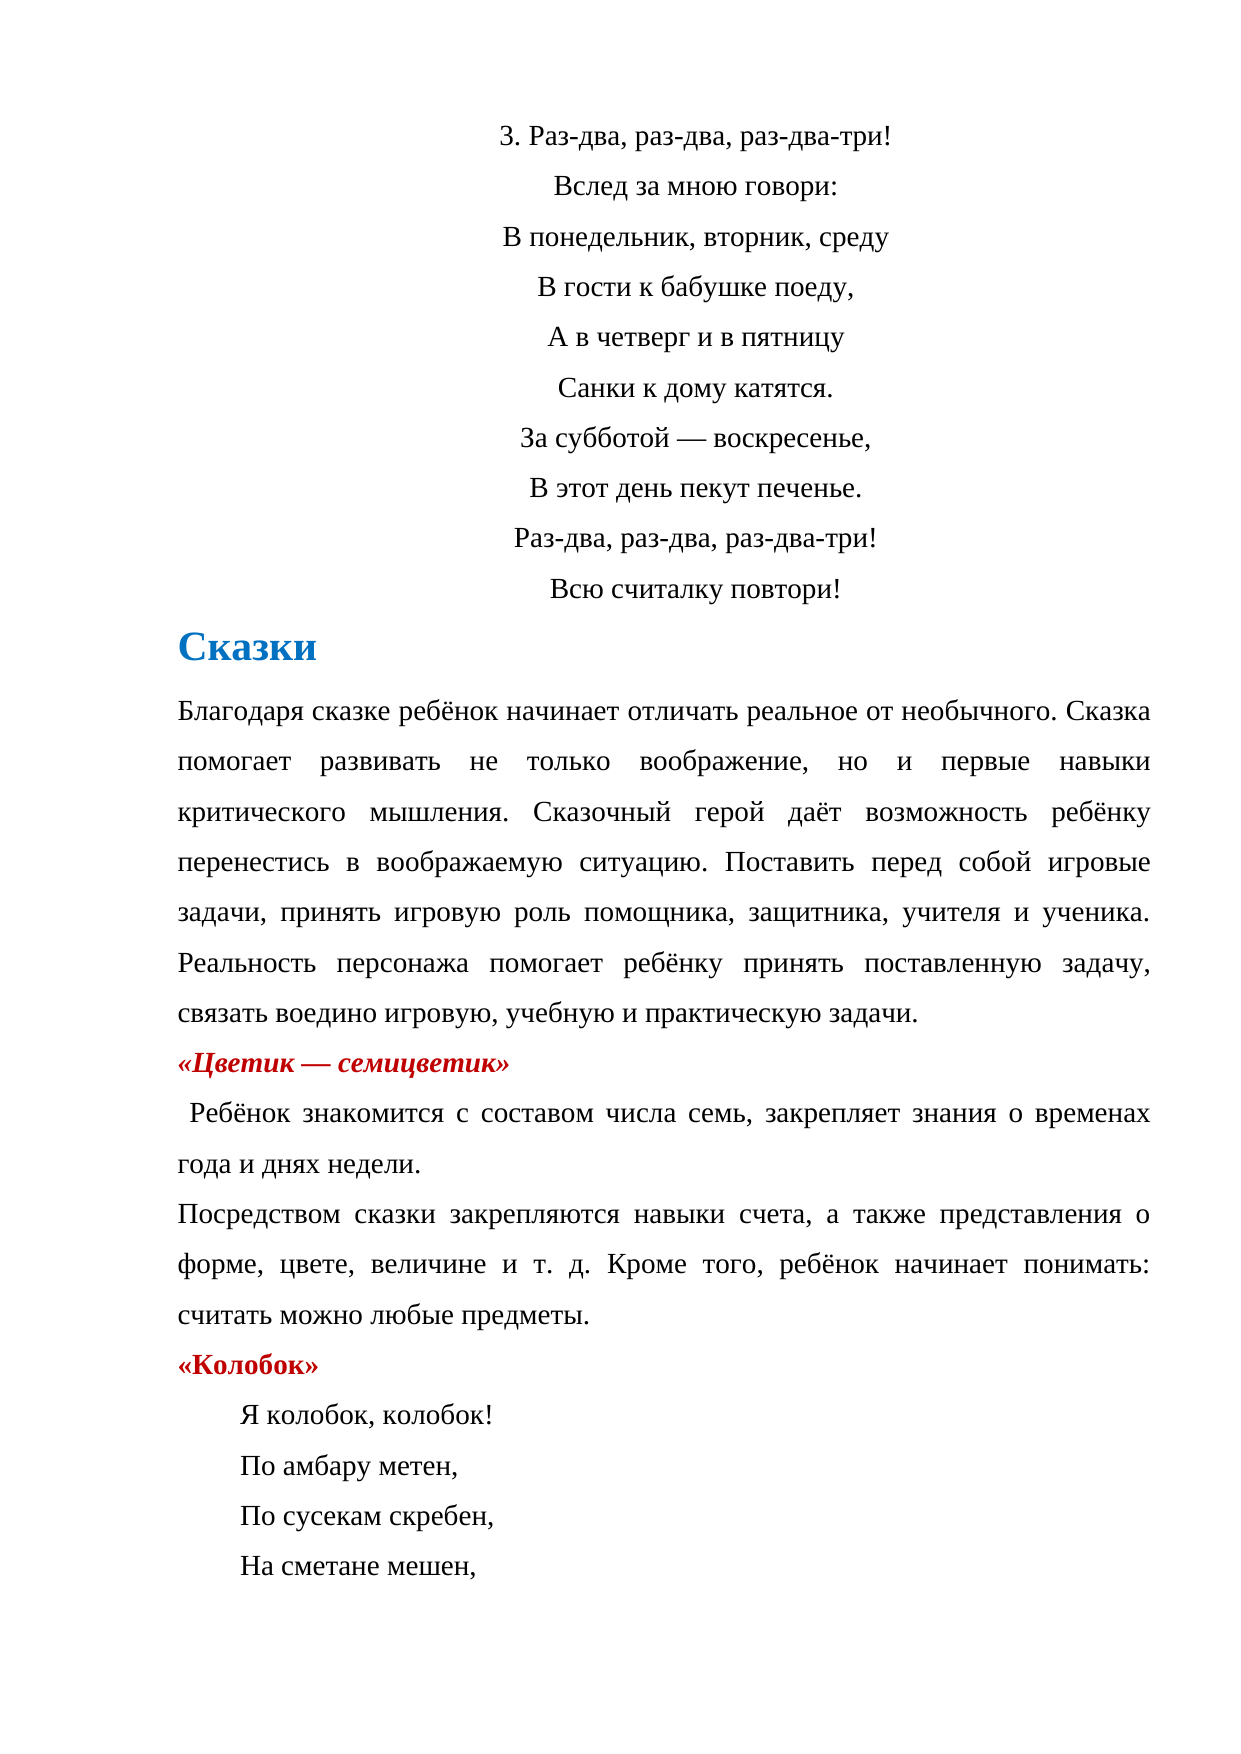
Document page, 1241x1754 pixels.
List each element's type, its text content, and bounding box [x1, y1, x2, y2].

text Посредством сказки закрепляются навыки счета, а также представления о форме, цвете, величине и т. д. Кроме того, ребёнок начинает понимать: считать можно любые предметы. [177, 1196, 1152, 1330]
text 3. Раз-два, раз-два, раз-два-три! Вслед за мною говори: В понедельник, вторник, среду В гости к бабушке поеду, [240, 118, 1152, 303]
text Благодаря сказке ребёнок начинает отличать реальное от необычного. Сказка помогает развивать не только воображение, но и первые навыки критического мышления. Сказочный герой даёт возможность ребёнку перенестись в воображаемую ситуацию. Поставить перед собой игровые задачи, принять игровую роль помощника, защитника, учителя и ученика. Реальность персонажа помогает ребёнку принять поставленную задачу, связать воедино игровую, учебную и практическую задачи. [177, 693, 1152, 1028]
text Раз-два, раз-два, раз-два-три! Всю считалку повтори! [240, 521, 1152, 604]
text Ребёнок знакомится с составом числа семь, закрепляет знания о временах года и днях недели. [177, 1096, 1152, 1179]
text Сказки [177, 621, 1152, 669]
text «Цветик — семицветик» [177, 1045, 1152, 1079]
text Я колобок, колобок! По амбару метен, По сусекам скребен, На сметане мешен, [240, 1397, 1152, 1582]
text А в четверг и в пятницу Санки к дому катятся. За субботой — воскресенье, В этот день пекут печенье. [240, 319, 1152, 504]
text «Колобок» [177, 1347, 1152, 1381]
